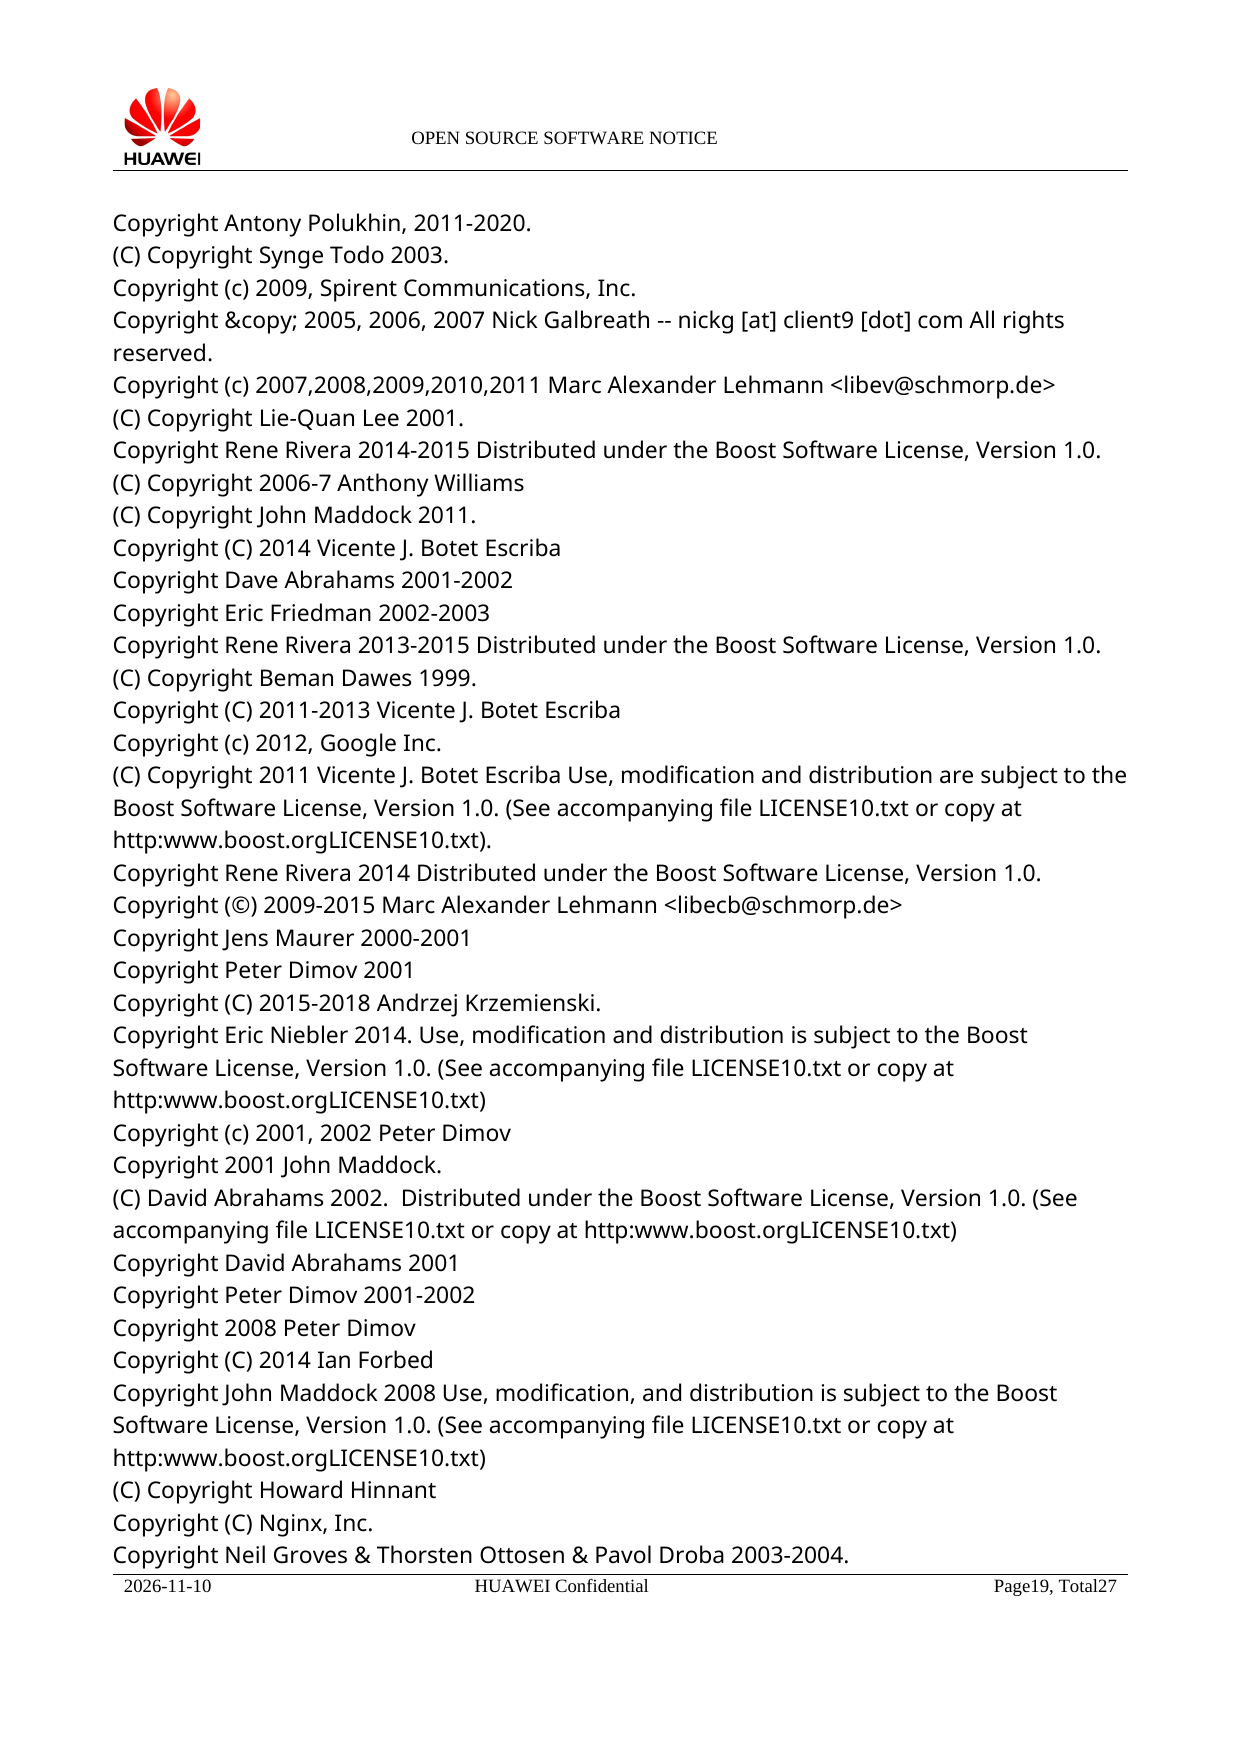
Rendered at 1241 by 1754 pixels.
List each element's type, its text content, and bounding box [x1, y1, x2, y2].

picture [124, 88, 201, 165]
